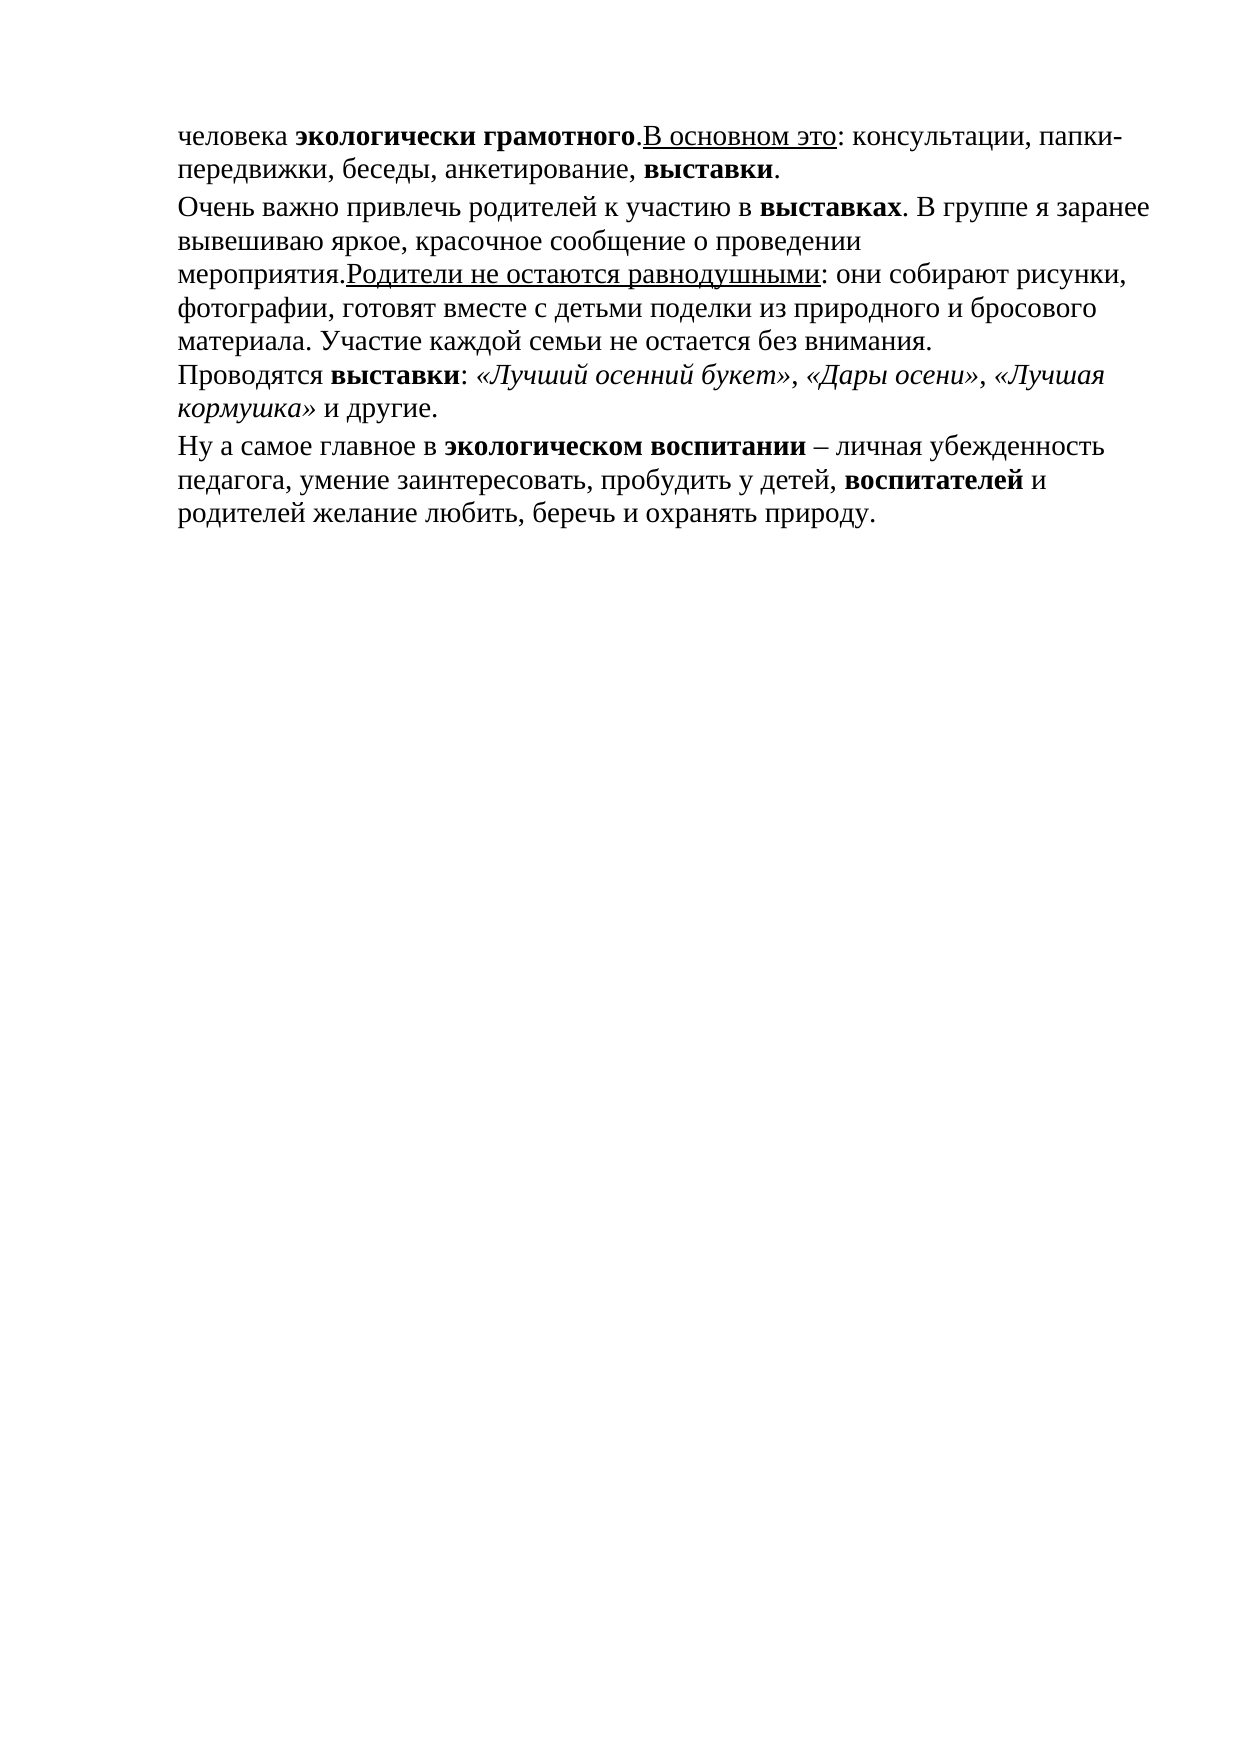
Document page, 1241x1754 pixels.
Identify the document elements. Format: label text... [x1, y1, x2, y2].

text Очень важно привлечь родителей к участию в выставках. В группе я заранее вывешиваю яркое, красочное сообщение о проведении мероприятия.Родители не остаются равнодушными: они собирают рисунки, фотографии, готовят вместе с детьми поделки из природного и бросового материала. Участие каждой семьи не остается без внимания. Проводятся выставки: «Лучший осенний букет», «Дары осени», «Лучшая кормушка» и другие. [177, 189, 1152, 424]
text Ну а самое главное в экологическом воспитании – личная убежденность педагога, умение заинтересовать, пробудить у детей, воспитателей и родителей желание любить, беречь и охранять природу. [177, 428, 1152, 529]
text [177, 118, 1152, 185]
